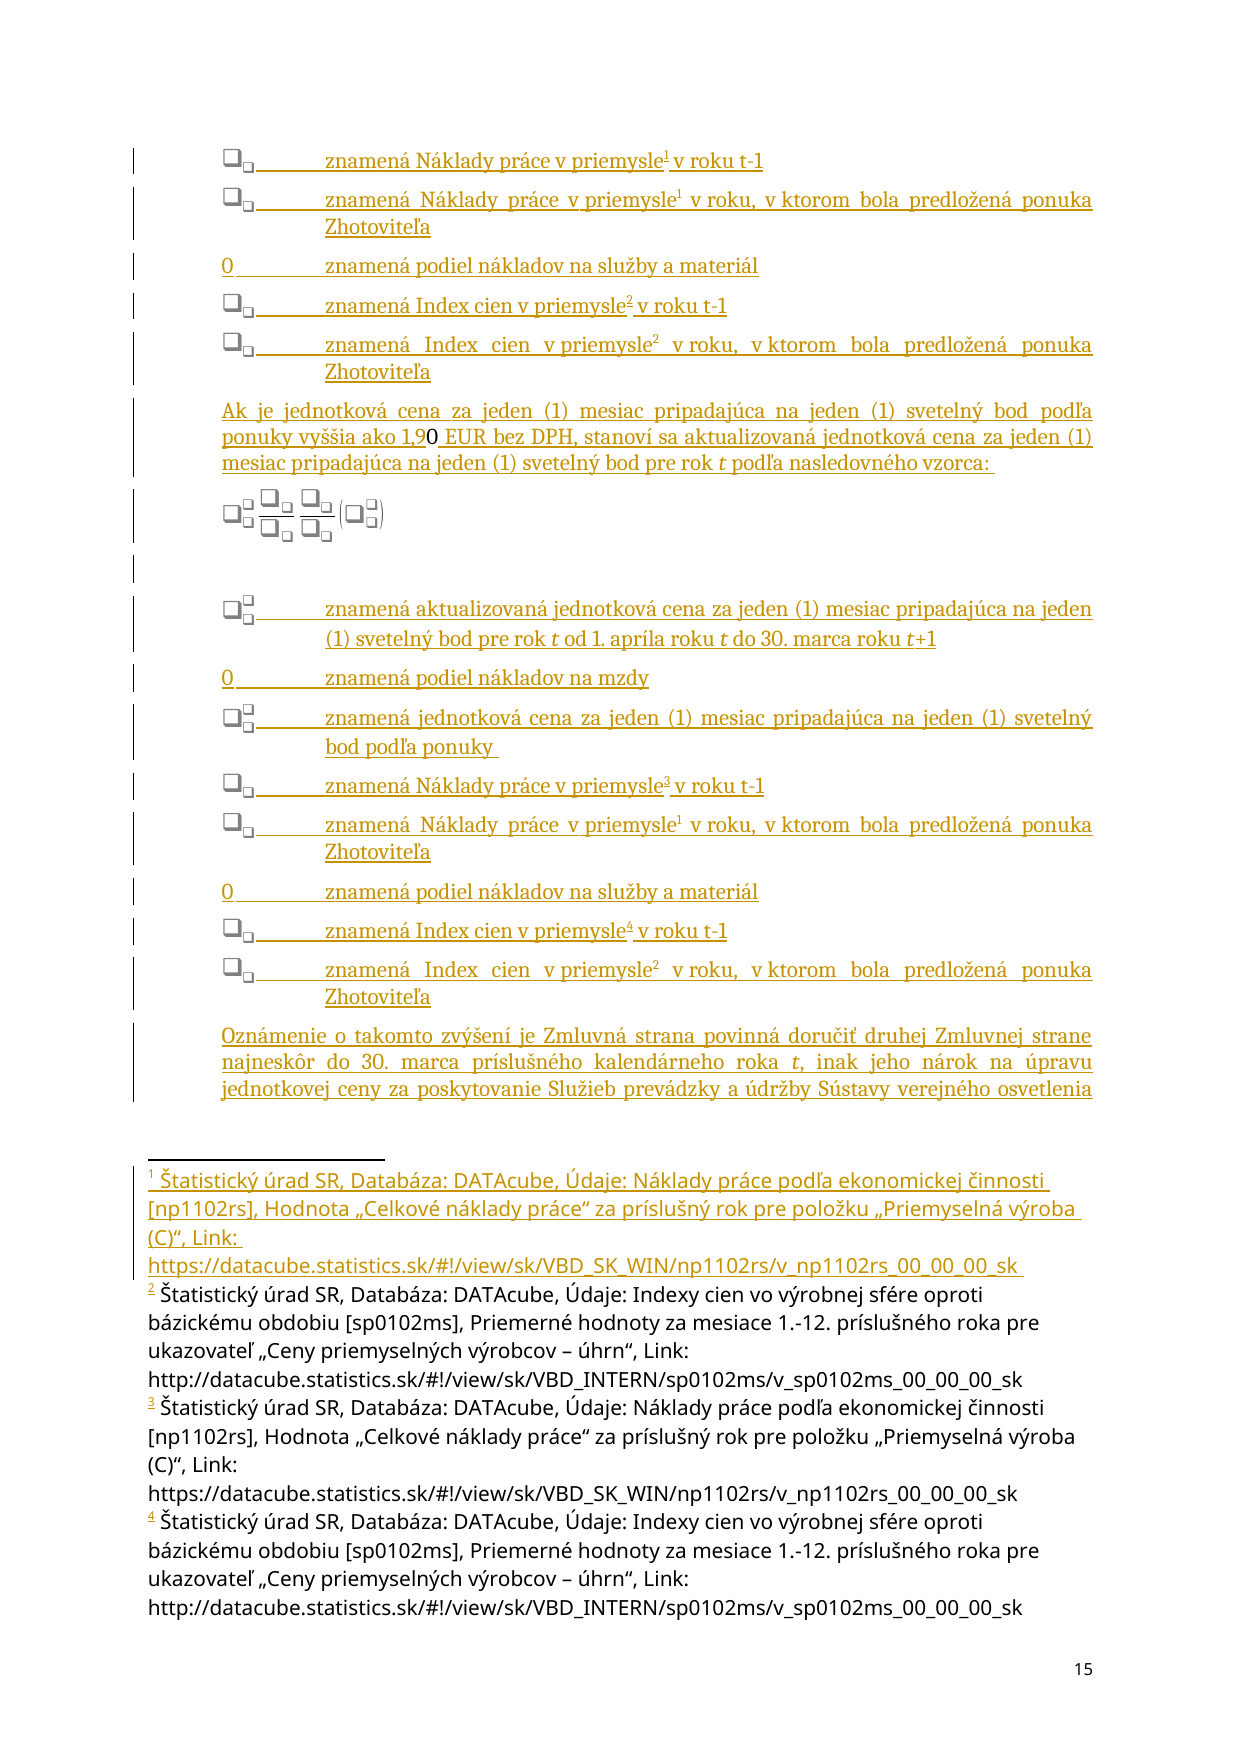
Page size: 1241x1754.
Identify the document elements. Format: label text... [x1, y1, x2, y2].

text 0 [221, 421, 1093, 477]
text 0 [221, 397, 1093, 420]
